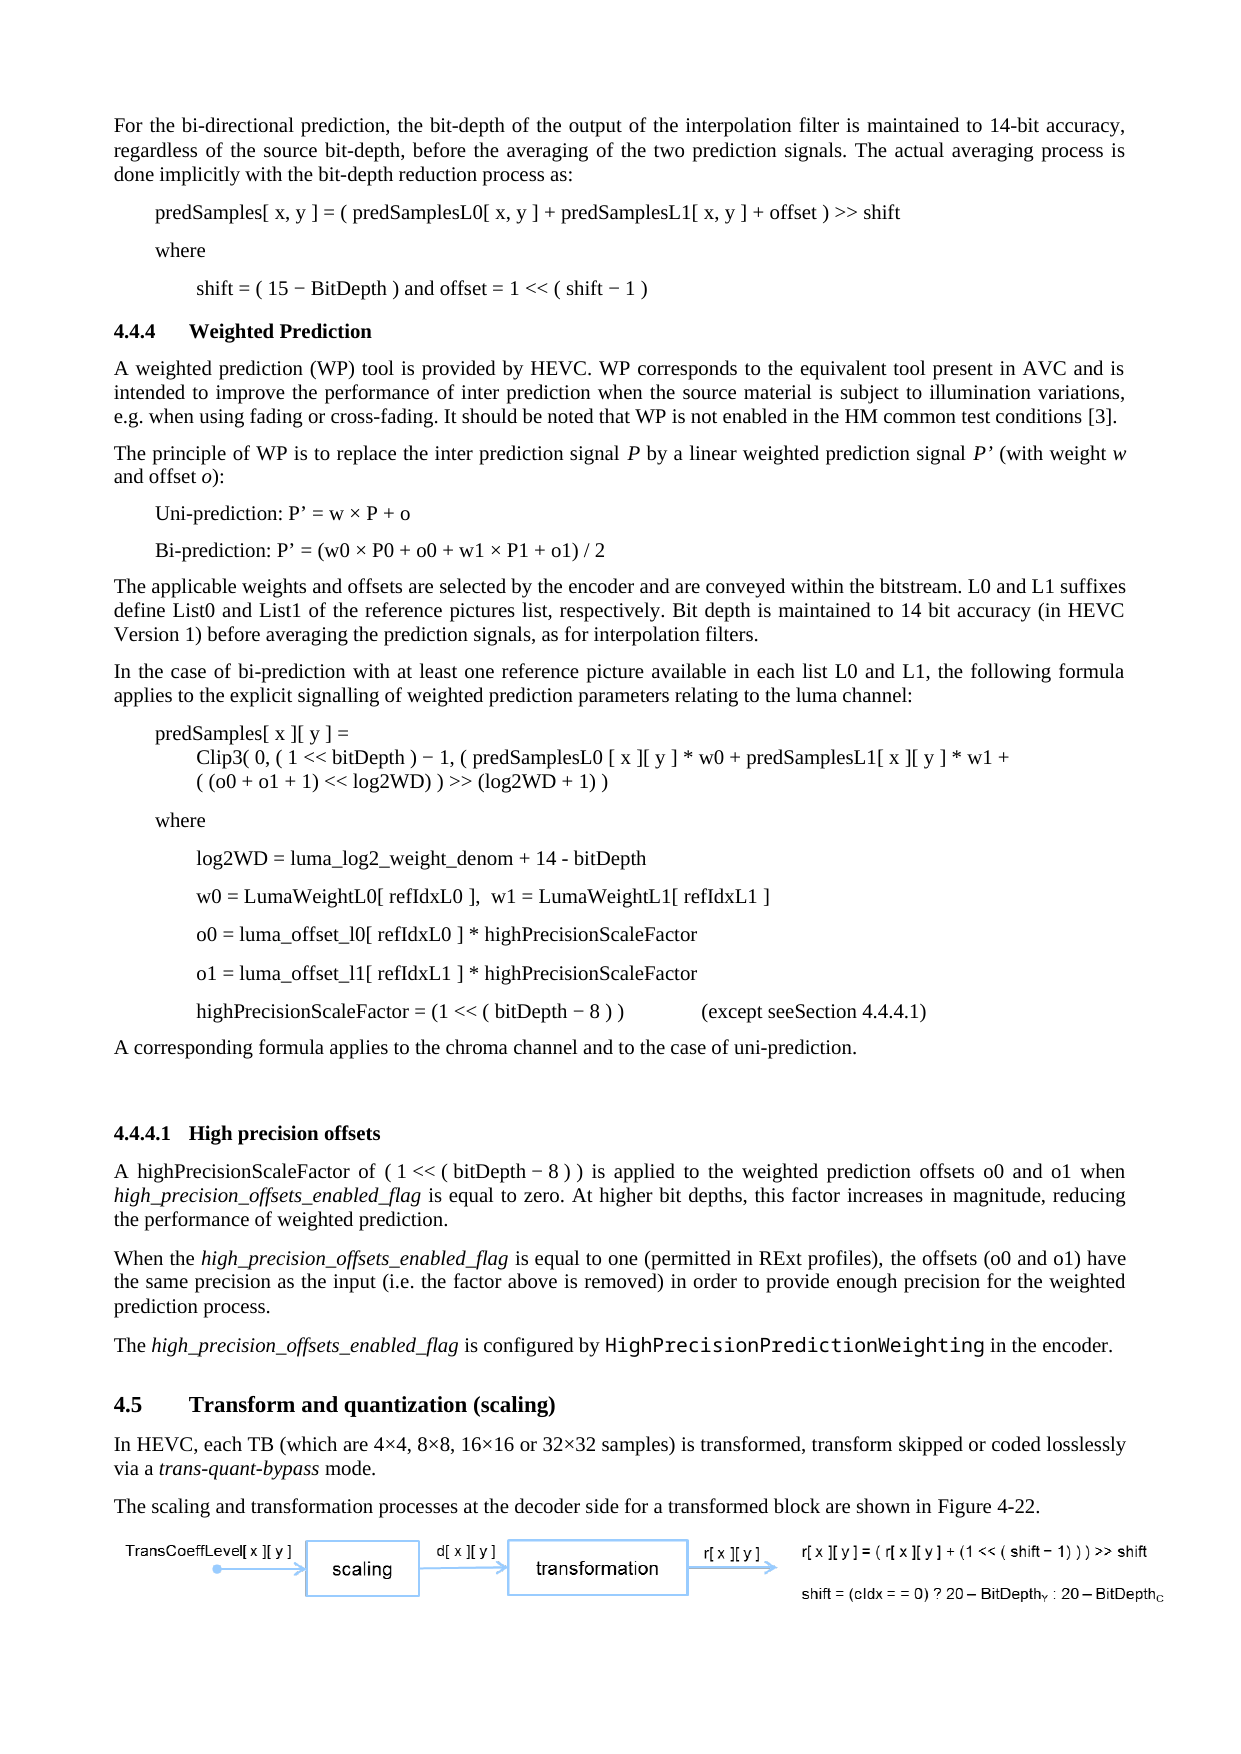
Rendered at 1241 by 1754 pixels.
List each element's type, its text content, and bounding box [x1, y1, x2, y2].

text o1 = luma_offset_l1[ refIdxL1 ] * highPrecisionScaleFactor [196, 960, 1127, 984]
text A corresponding formula applies to the chroma channel and to the case of uni-prediction. [113, 1035, 1127, 1059]
text Bi-prediction: P’ = (w0 × P0 + o0 + w1 × P1 + o1) / 2 [155, 538, 1127, 562]
text In HEVC, each TB (which are 4×4, 8×8, 16×16 or 32×32 samples) is transformed, transform skipped or coded losslessly via a trans-quant-bypass mode. [113, 1432, 1127, 1480]
text Uni-prediction: P’ = w × P + o [155, 501, 1127, 525]
picture [113, 1532, 1177, 1612]
text where [155, 238, 1127, 262]
text predSamples[ x, y ] = ( predSamplesL0[ x, y ] + predSamplesL1[ x, y ] + offset ) >> shift [155, 200, 1127, 224]
subtitle Weighted Prediction [113, 319, 1127, 343]
text log2WD = luma_log2_weight_denom + 14 - bitDepth [196, 846, 1127, 870]
text In the case of bi-prediction with at least one reference picture available in each list L0 and L1, the following formula applies to the explicit signalling of weighted prediction parameters relating to the luma channel: [113, 659, 1127, 707]
text A highPrecisionScaleFactor of ( 1 << ( bitDepth − 8 ) ) is applied to the weighted prediction offsets o0 and o1 when high_precision_offsets_enabled_flag is equal to zero. At higher bit depths, this factor increases in magnitude, reducing the performance of weighted prediction. [113, 1159, 1127, 1231]
text predSamples[ x ][ y ] = [155, 721, 1127, 745]
text highPrecisionScaleFactor = (1 << ( bitDepth − 8 ) ) (except seeSection 4.4.4.1) [196, 999, 1127, 1023]
text w0 = LumaWeightL0[ refIdxL0 ], w1 = LumaWeightL1[ refIdxL1 ] [196, 884, 1127, 908]
text The high_precision_offsets_enabled_flag is configured by HighPrecisionPredictionWeighting in the encoder. [113, 1332, 1127, 1359]
text shift = ( 15 − BitDepth ) and offset = 1 << ( shift − 1 ) [196, 276, 1127, 300]
text The applicable weights and offsets are selected by the encoder and are conveyed within the bitstream. L0 and L1 suffixes define List0 and List1 of the reference pictures list, respectively. Bit depth is maintained to 14 bit accuracy (in HEVC Version 1) before averaging the prediction signals, as for interpolation filters. [113, 574, 1127, 646]
text A weighted prediction (WP) tool is provided by HEVC. WP corresponds to the equivalent tool present in AVC and is intended to improve the performance of inter prediction when the source material is subject to illumination variations, e.g. when using fading or cross-fading. It should be noted that WP is not enabled in the HM common test conditions [3]. [113, 356, 1127, 428]
text where [155, 807, 1127, 832]
text The principle of WP is to replace the inter prediction signal P by a linear weighted prediction signal P’ (with weight w and offset o): [113, 440, 1127, 488]
text o0 = luma_offset_l0[ refIdxL0 ] * highPrecisionScaleFactor [196, 922, 1127, 946]
text Clip3( 0, ( 1 << bitDepth ) − 1, ( predSamplesL0 [ x ][ y ] * w0 + predSamplesL1[ x ][ y ] * w1 + ( (o0 + o1 + 1) << log2WD) ) >> (log2WD + 1) ) [196, 745, 1127, 793]
subtitle Transform and quantization (scaling) [113, 1391, 1127, 1418]
subtitle High precision offsets [113, 1121, 1127, 1145]
text For the bi-directional prediction, the bit-depth of the output of the interpolation filter is maintained to 14-bit accuracy, regardless of the source bit-depth, before the averaging of the two prediction signals. The actual averaging process is done implicitly with the bit-depth reduction process as: [113, 113, 1127, 186]
text When the high_precision_offsets_enabled_flag is equal to one (permitted in RExt profiles), the offsets (o0 and o1) have the same precision as the input (i.e. the factor above is removed) in order to provide enough precision for the weighted prediction process. [113, 1245, 1127, 1318]
